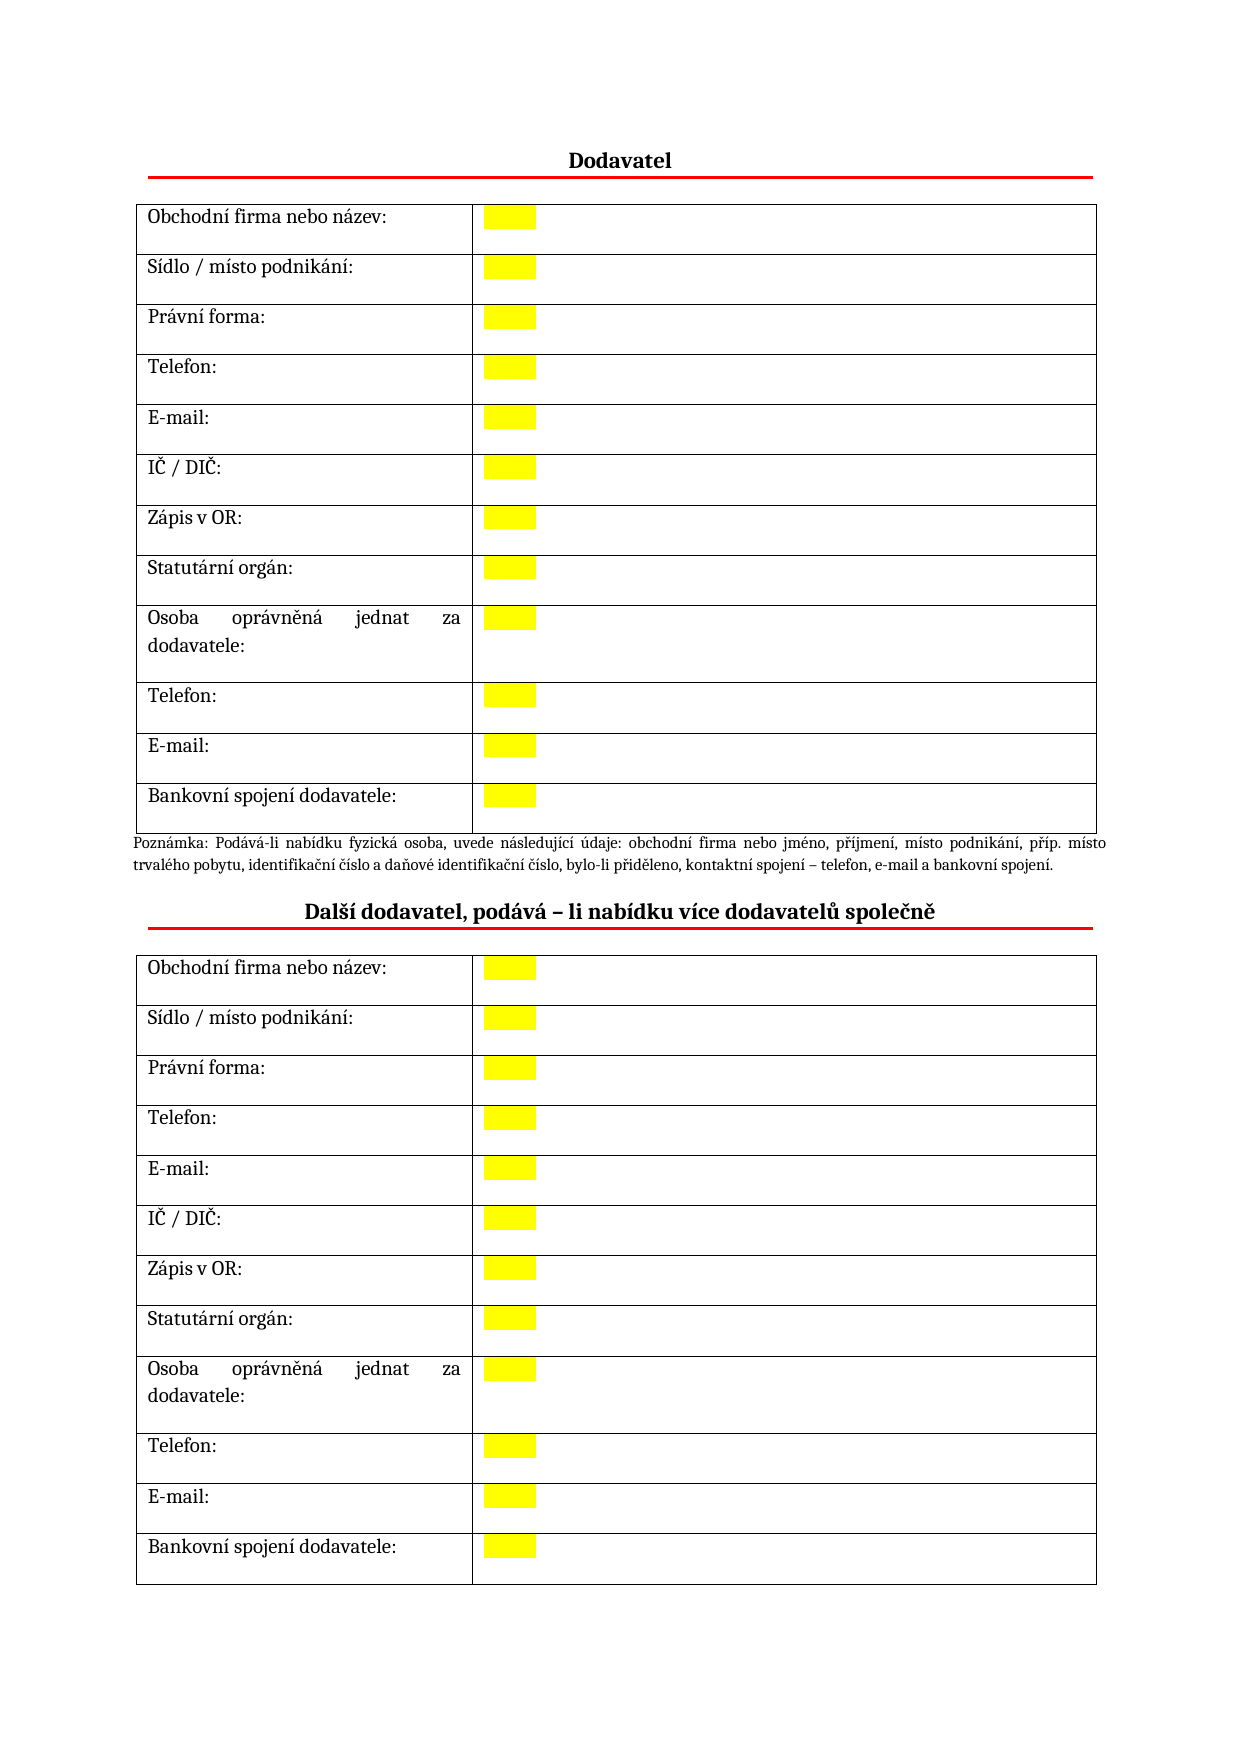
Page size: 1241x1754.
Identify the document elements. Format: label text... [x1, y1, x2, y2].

text Poznámka: Podává-li nabídku fyzická osoba, uvede následující údaje: obchodní firma nebo jméno, příjmení, místo podnikání, příp. místo trvalého pobytu, identifikační číslo a daňové identifikační číslo, bylo-li přiděleno, kontaktní spojení – telefon, e-mail a bankovní spojení. [133, 834, 1107, 875]
table_cell E-mail: [137, 1156, 472, 1205]
table_cell [473, 1056, 1096, 1105]
table_cell Osoba oprávněná jednat za dodavatele: [137, 1357, 472, 1433]
table_cell Právní forma: [137, 305, 472, 354]
table_cell IČ / DIČ: [137, 455, 472, 504]
table_cell Bankovní spojení dodavatele: [137, 1534, 472, 1583]
table_cell [473, 355, 1096, 404]
table_cell Osoba oprávněná jednat za dodavatele: [137, 606, 472, 682]
table_cell Statutární orgán: [137, 556, 472, 605]
table_cell [473, 784, 1096, 833]
table_cell Bankovní spojení dodavatele: [137, 784, 472, 833]
text Dodavatel [148, 148, 1093, 176]
table_cell [473, 1534, 1096, 1583]
table_cell [473, 1156, 1096, 1205]
table_cell [473, 1256, 1096, 1305]
table_cell [473, 556, 1096, 605]
text Další dodavatel, podává – li nabídku více dodavatelů společně [148, 898, 1093, 927]
table_cell Statutární orgán: [137, 1306, 472, 1356]
table_header Obchodní firma nebo název: [137, 205, 472, 254]
table_cell Telefon: [137, 1434, 472, 1483]
table_header [473, 956, 1096, 1005]
table_cell [473, 1357, 1096, 1433]
table_cell [473, 506, 1096, 554]
table_cell [473, 305, 1096, 354]
table_cell Sídlo / místo podnikání: [137, 1006, 472, 1055]
table_cell [473, 734, 1096, 782]
table_cell [473, 455, 1096, 504]
table_cell [473, 405, 1096, 454]
table_header Obchodní firma nebo název: [137, 956, 472, 1005]
table_cell [473, 1434, 1096, 1483]
table_cell IČ / DIČ: [137, 1206, 472, 1255]
table_cell Telefon: [137, 683, 472, 732]
table_cell [473, 1206, 1096, 1255]
table_cell Právní forma: [137, 1056, 472, 1105]
table_cell Telefon: [137, 355, 472, 404]
table_cell Zápis v OR: [137, 1256, 472, 1305]
table_cell E-mail: [137, 734, 472, 782]
table_cell Sídlo / místo podnikání: [137, 255, 472, 304]
table_cell [473, 1106, 1096, 1155]
table_header [473, 205, 1096, 254]
table_cell Zápis v OR: [137, 506, 472, 554]
table_cell [473, 1306, 1096, 1356]
table_cell [473, 606, 1096, 682]
table_cell E-mail: [137, 1484, 472, 1533]
table_cell [473, 683, 1096, 732]
table_cell [473, 1006, 1096, 1055]
table_cell [473, 1484, 1096, 1533]
table_cell Telefon: [137, 1106, 472, 1155]
table_cell E-mail: [137, 405, 472, 454]
table_cell [473, 255, 1096, 304]
